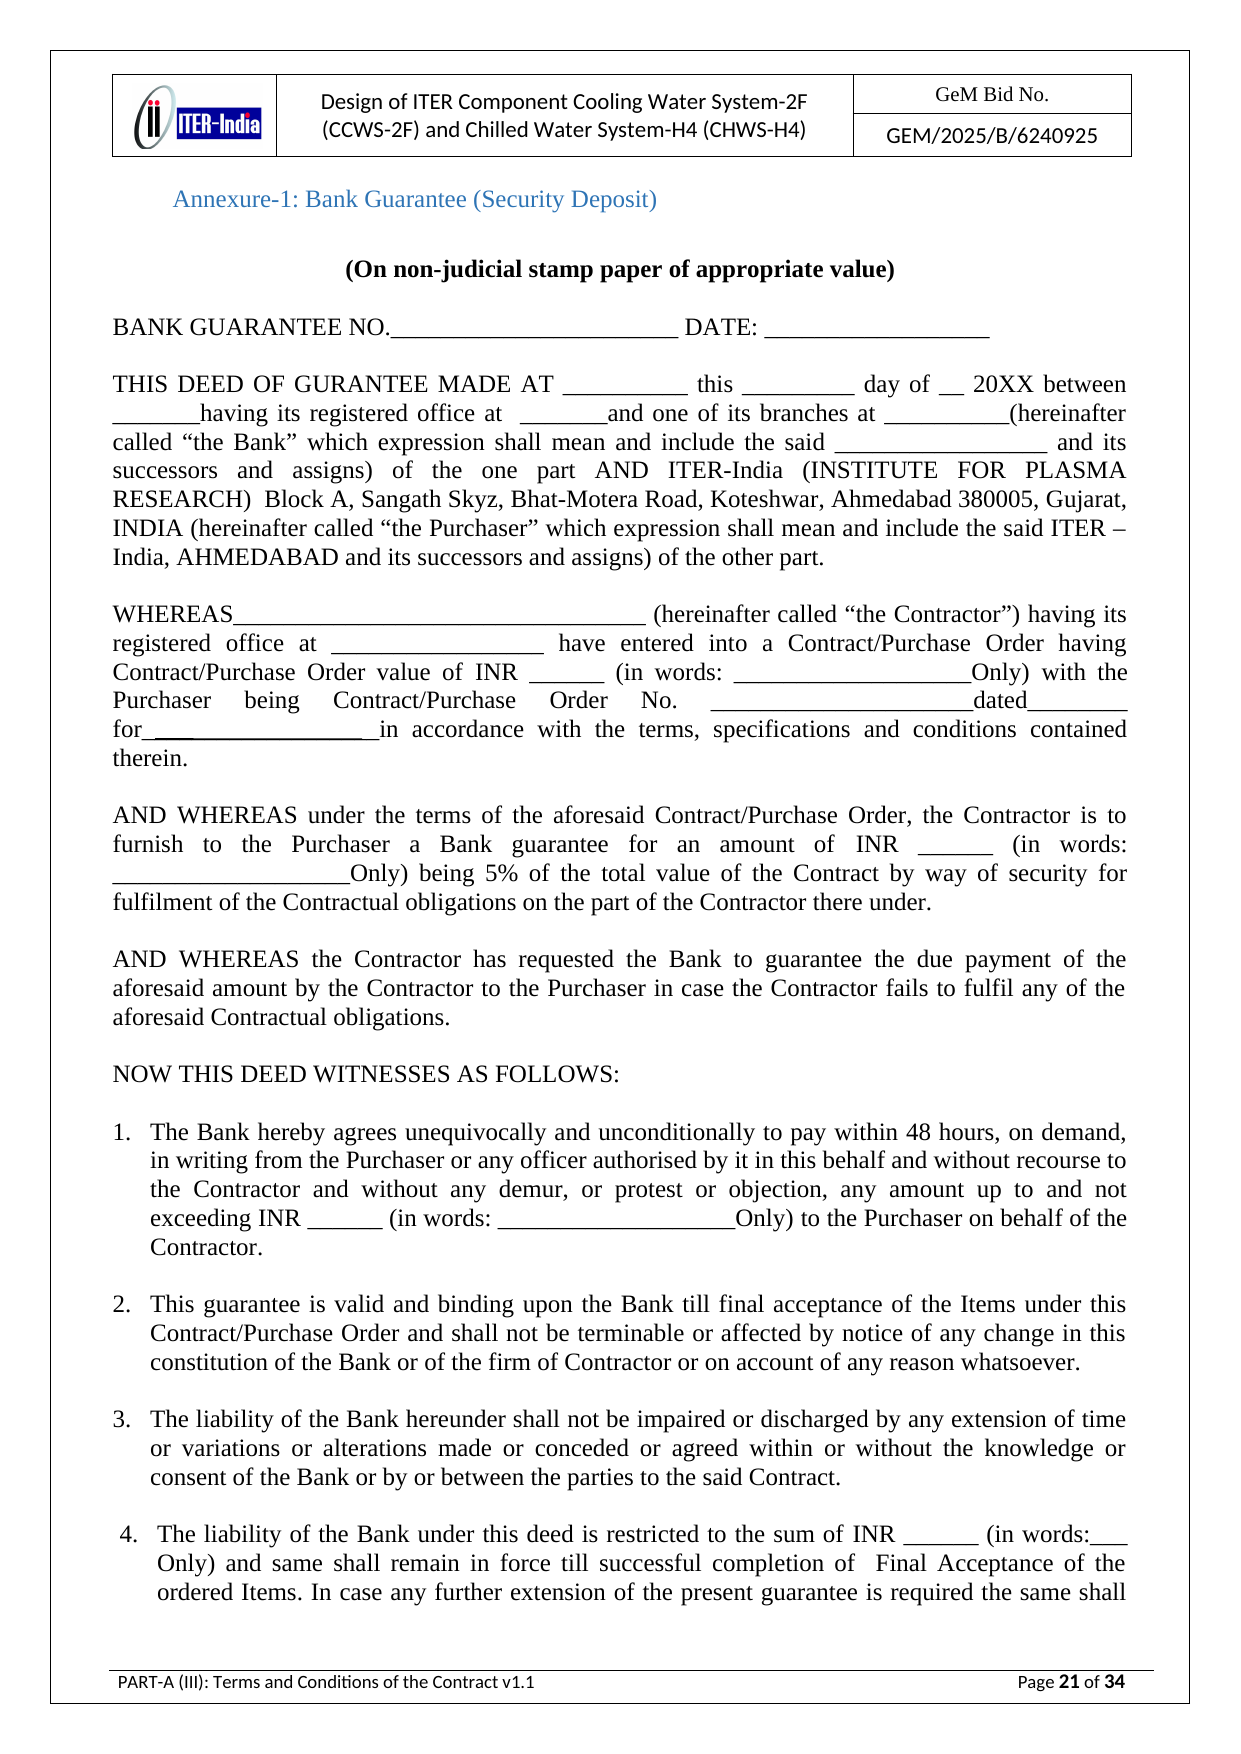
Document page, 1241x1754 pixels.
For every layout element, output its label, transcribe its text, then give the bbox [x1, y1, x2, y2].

text WHEREAS_________________________________ (hereinafter called “the Contractor”) having its registered office at _________________ have entered into a Contract/Purchase Order having Contract/Purchase Order value of INR ______ (in words: ___________________Only) with the Purchaser being Contract/Purchase Order No. _____________________dated________ for___________________in accordance with the terms, specifications and conditions contained therein. [112, 599, 1128, 772]
list This guarantee is valid and binding upon the Bank till final acceptance of the Items under this Contract/Purchase Order and shall not be terminable or affected by notice of any change in this constitution of the Bank or of the firm of Contractor or on account of any reason whatsoever. [112, 1289, 1128, 1375]
list The liability of the Bank hereunder shall not be impaired or discharged by any extension of time or variations or alterations made or conceded or agreed within or without the knowledge or consent of the Bank or by or between the parties to the said Contract. [112, 1404, 1128, 1490]
text NOW THIS DEED WITNESSES AS FOLLOWS: [112, 1059, 1128, 1088]
list The Bank hereby agrees unequivocally and unconditionally to pay within 48 hours, on demand, in writing from the Purchaser or any officer authorised by it in this behalf and without recourse to the Contractor and without any demur, or protest or objection, any amount up to and not exceeding INR ______ (in words: ___________________Only) to the Purchaser on behalf of the Contractor. [112, 1117, 1128, 1260]
subtitle Annexure-1: Bank Guarantee (Security Deposit) [172, 184, 1128, 213]
text (On non-judicial stamp paper of appropriate value) [112, 254, 1128, 283]
text AND WHEREAS the Contractor has requested the Bank to guarantee the due payment of the aforesaid amount by the Contractor to the Purchaser in case the Contractor fails to fulfil any of the aforesaid Contractual obligations. [112, 944, 1128, 1030]
text AND WHEREAS under the terms of the aforesaid Contract/Purchase Order, the Contractor is to furnish to the Purchaser a Bank guarantee for an amount of INR ______ (in words: ___________________Only) being 5% of the total value of the Contract by way of security for fulfilment of the Contractual obligations on the part of the Contractor there under. [112, 800, 1128, 915]
text BANK GUARANTEE NO._______________________ DATE: __________________ [112, 312, 1128, 340]
text THIS DEED OF GURANTEE MADE AT __________ this _________ day of __ 20XX between _______having its registered office at _______and one of its branches at __________(hereinafter called “the Bank” which expression shall mean and include the said _________________ and its successors and assigns) of the one part AND ITER-India (INSTITUTE FOR PLASMA RESEARCH) Block A, Sangath Skyz, Bhat-Motera Road, Koteshwar, Ahmedabad 380005, Gujarat, INDIA (hereinafter called “the Purchaser” which expression shall mean and include the said ITER – India, AHMEDABAD and its successors and assigns) of the other part. [112, 369, 1128, 570]
picture [132, 83, 263, 149]
